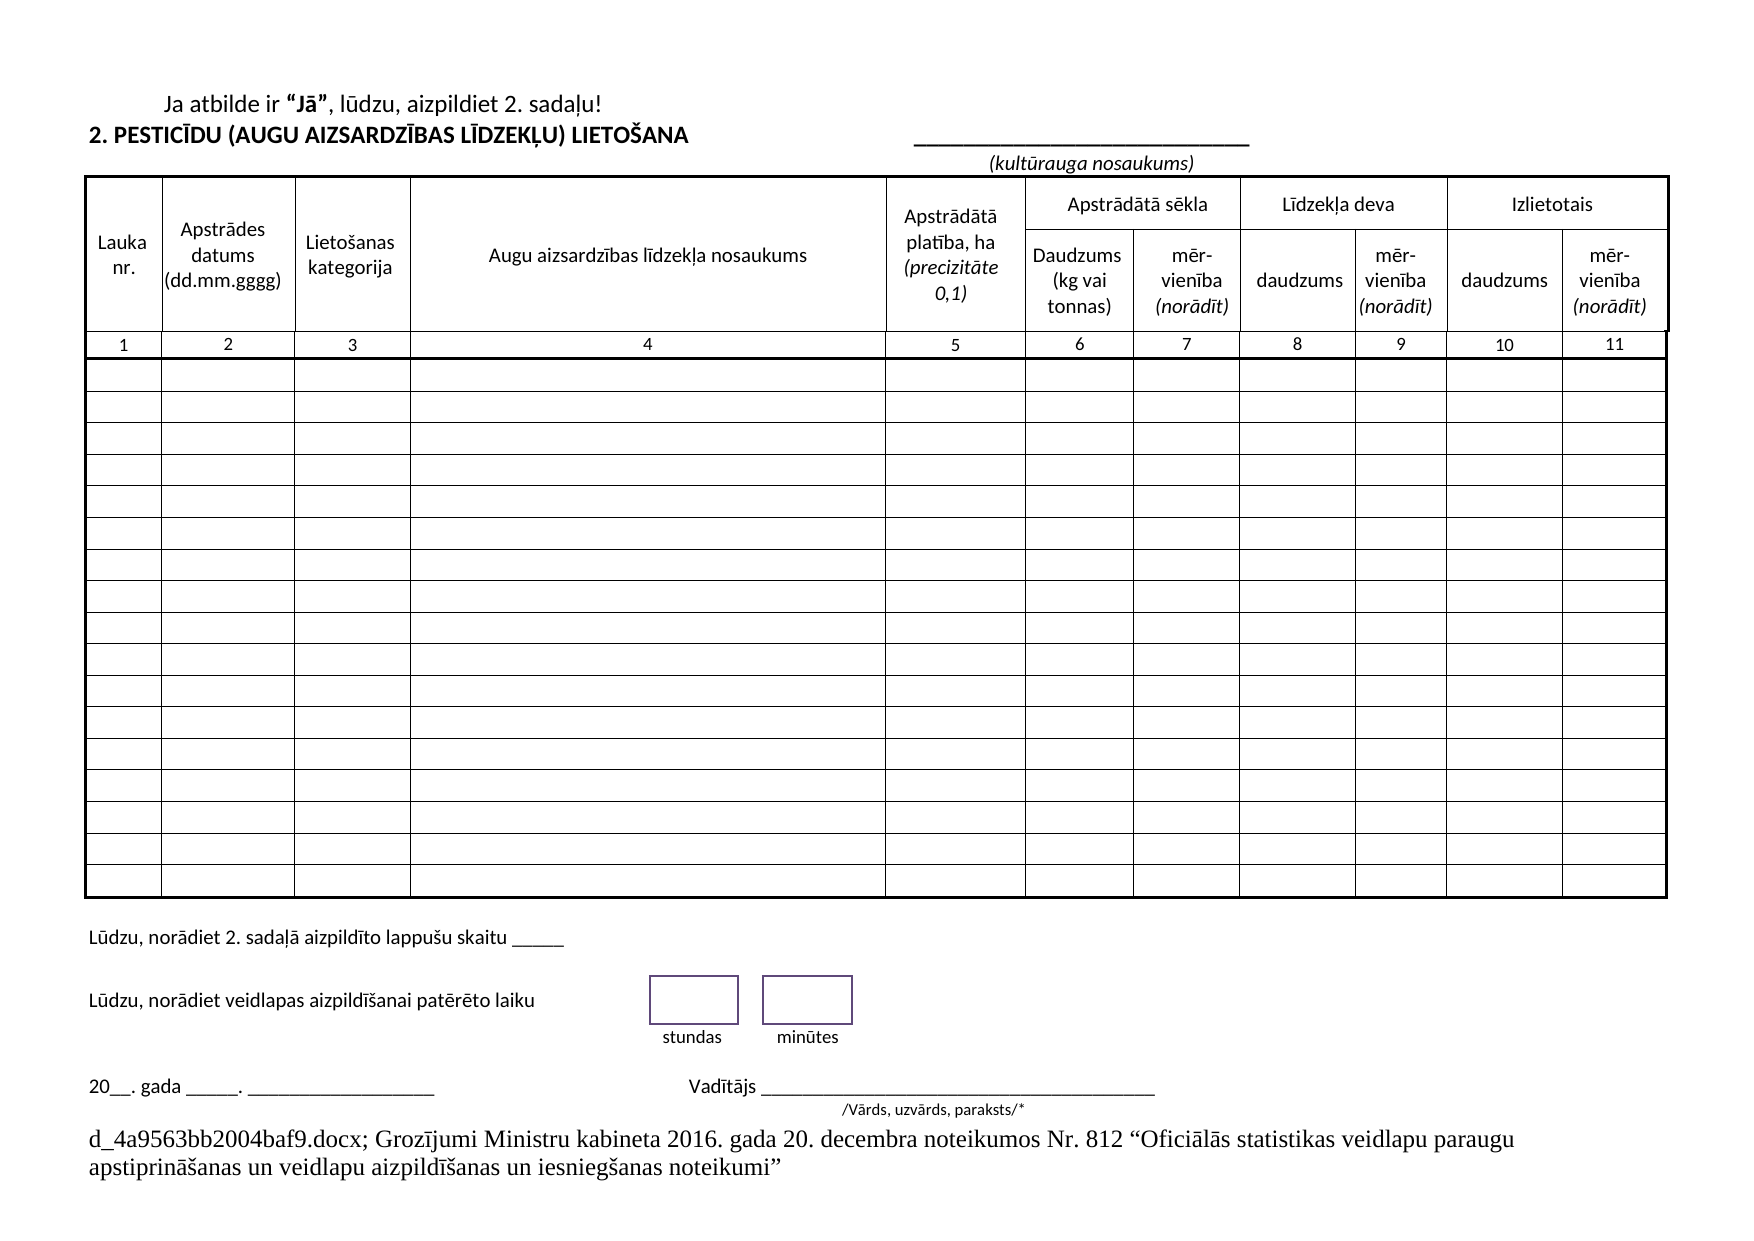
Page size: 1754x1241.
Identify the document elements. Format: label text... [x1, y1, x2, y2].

table_cell [162, 360, 294, 391]
text (kultūrauga nosaukums) [428, 150, 1665, 175]
table_cell [1134, 423, 1239, 454]
table_cell [162, 644, 294, 675]
table_cell 5 [886, 332, 1025, 357]
table_cell [411, 550, 885, 580]
table_header [764, 977, 851, 1023]
table_cell [1563, 707, 1665, 738]
table_cell [295, 802, 410, 832]
table_cell [1134, 834, 1239, 864]
table_cell 4 [411, 332, 885, 357]
table_cell [295, 581, 410, 612]
table_header [739, 975, 762, 1023]
table_cell [411, 518, 885, 548]
table_cell [1240, 486, 1355, 517]
table_cell [1240, 865, 1355, 896]
table_cell daudzums [1448, 230, 1562, 331]
table_cell [411, 707, 885, 738]
table_cell [1134, 739, 1239, 769]
table_cell mēr-vienība (norādīt) [1356, 230, 1447, 331]
table_cell 3 [295, 332, 410, 357]
table_cell [1240, 739, 1355, 769]
table_cell [1026, 455, 1133, 485]
table_cell [1356, 392, 1446, 422]
table_cell [295, 518, 410, 548]
table_cell [1240, 613, 1355, 643]
table_cell [1356, 455, 1446, 485]
table_cell [1026, 518, 1133, 548]
table_cell [1134, 550, 1239, 580]
table_cell [295, 644, 410, 675]
table_cell 1 [87, 332, 161, 357]
table_cell [1447, 770, 1562, 801]
table_cell mēr-vienība (norādīt) [1563, 230, 1667, 331]
table_cell [886, 392, 1025, 422]
table_cell [1563, 423, 1665, 454]
table_cell 8 [1240, 332, 1355, 357]
table_cell [295, 486, 410, 517]
table_cell [411, 360, 885, 391]
table_cell [162, 392, 294, 422]
table_cell [1026, 707, 1133, 738]
table_cell [1134, 581, 1239, 612]
table_cell [162, 423, 294, 454]
table_header Apstrādes datums (dd.mm.gggg) [163, 178, 295, 331]
table_cell [1134, 802, 1239, 832]
table_cell [1134, 770, 1239, 801]
table_cell [87, 455, 161, 485]
table_cell [411, 455, 885, 485]
table_cell [1563, 455, 1665, 485]
table_cell 6 [1026, 332, 1133, 357]
table_cell [162, 865, 294, 896]
table_cell [1563, 739, 1665, 769]
table_cell [1240, 518, 1355, 548]
table_cell [1026, 550, 1133, 580]
table_cell [87, 802, 161, 832]
table_cell [1026, 423, 1133, 454]
table_cell [411, 423, 885, 454]
table_cell [162, 486, 294, 517]
table_cell [295, 455, 410, 485]
table_cell [1356, 707, 1446, 738]
table_cell [1563, 834, 1665, 864]
table_cell [162, 739, 294, 769]
table_cell [1356, 802, 1446, 832]
table_cell [886, 770, 1025, 801]
table_cell [295, 834, 410, 864]
table_cell [1356, 360, 1446, 391]
table_cell [87, 739, 161, 769]
text 20__. gada _____. __________________ Vadītājs ______________________________________ [89, 1073, 1663, 1099]
table_cell [1026, 676, 1133, 706]
table_cell [162, 707, 294, 738]
table_cell [1134, 613, 1239, 643]
table_cell [1026, 644, 1133, 675]
table_cell [1134, 392, 1239, 422]
table_cell [411, 770, 885, 801]
table_cell [1447, 550, 1562, 580]
table_cell 7 [1134, 332, 1239, 357]
table_header Augu aizsardzības līdzekļa nosaukums [411, 178, 886, 331]
table_cell 9 [1356, 332, 1446, 357]
table_header Lūdzu, norādiet veidlapas aizpildīšanai patērēto laiku [78, 975, 649, 1023]
table_cell [1240, 360, 1355, 391]
table_cell [87, 676, 161, 706]
table_cell [295, 865, 410, 896]
table_cell [1134, 518, 1239, 548]
table_cell [1563, 865, 1665, 896]
text 2. PESTICĪDU (AUGU AIZSARDZĪBAS LĪDZEKĻU) LIETOŠANA ___________________________ [89, 119, 1665, 150]
table_cell [162, 455, 294, 485]
table_cell [1240, 455, 1355, 485]
table_cell [886, 423, 1025, 454]
table_cell [1356, 581, 1446, 612]
table_cell [87, 486, 161, 517]
table_cell [87, 392, 161, 422]
table_cell [1356, 676, 1446, 706]
table_cell [886, 865, 1025, 896]
table_header Apstrādātā platība, ha (precizitāte 0,1) [887, 178, 1025, 331]
table_cell [886, 486, 1025, 517]
table_cell [886, 550, 1025, 580]
table_cell [1026, 739, 1133, 769]
table_cell [1026, 486, 1133, 517]
table_cell [1240, 802, 1355, 832]
table_cell [1240, 707, 1355, 738]
table_cell [1356, 644, 1446, 675]
table_cell [1356, 518, 1446, 548]
table_cell [162, 518, 294, 548]
table_cell [1134, 455, 1239, 485]
table_cell [1026, 392, 1133, 422]
table_cell [886, 581, 1025, 612]
table_cell [87, 707, 161, 738]
table_cell [1026, 865, 1133, 896]
table_cell [1134, 707, 1239, 738]
table_cell [411, 644, 885, 675]
table_header Lietošanas kategorija [296, 178, 410, 331]
table_cell mēr-vienība (norādīt) [1134, 230, 1240, 331]
table_cell [1563, 360, 1665, 391]
table_cell [1240, 581, 1355, 612]
table_cell [87, 613, 161, 643]
table_cell [411, 676, 885, 706]
table_cell 11 [1563, 332, 1665, 357]
table_cell [295, 360, 410, 391]
table_cell [1356, 834, 1446, 864]
table_cell [411, 834, 885, 864]
table_cell [1447, 360, 1562, 391]
table_cell [1447, 676, 1562, 706]
table_cell [1240, 550, 1355, 580]
table_cell [1563, 770, 1665, 801]
table_cell [1134, 865, 1239, 896]
table_cell [1240, 392, 1355, 422]
table_cell [1356, 550, 1446, 580]
table_cell [1563, 581, 1665, 612]
table_cell [886, 739, 1025, 769]
table_cell [1447, 802, 1562, 832]
text /Vārds, uzvārds, paraksts/* [842, 1099, 1663, 1119]
table_cell [162, 550, 294, 580]
table_cell [1026, 581, 1133, 612]
table_cell [1563, 802, 1665, 832]
table_cell [411, 739, 885, 769]
table_cell [1563, 550, 1665, 580]
table_cell [1447, 518, 1562, 548]
table_cell [1447, 392, 1562, 422]
table_cell [162, 802, 294, 832]
table_cell [87, 644, 161, 675]
table_cell [87, 865, 161, 896]
table_cell [162, 676, 294, 706]
table_cell [1447, 739, 1562, 769]
table_cell [1447, 834, 1562, 864]
table_cell [1026, 360, 1133, 391]
table_cell [1356, 423, 1446, 454]
table_cell [1447, 486, 1562, 517]
table_cell [1134, 644, 1239, 675]
table_cell [295, 423, 410, 454]
table_cell [1240, 834, 1355, 864]
table_header [651, 977, 737, 1023]
table_header Līdzekļa deva [1241, 178, 1447, 229]
table_cell 2 [162, 332, 294, 357]
table_cell [1447, 707, 1562, 738]
table_cell [295, 392, 410, 422]
table_cell [87, 581, 161, 612]
table_cell [411, 581, 885, 612]
table_cell [1563, 644, 1665, 675]
table_cell Daudzums (kg vai tonnas) [1026, 230, 1133, 331]
text stundas minūtes [89, 1025, 1674, 1048]
table_cell [87, 423, 161, 454]
table_cell [162, 581, 294, 612]
table_cell [411, 613, 885, 643]
text Lūdzu, norādiet 2. sadaļā aizpildīto lappušu skaitu _____ [89, 924, 1665, 949]
table_cell [1240, 676, 1355, 706]
table_cell [886, 518, 1025, 548]
table_cell [162, 613, 294, 643]
table_cell [162, 834, 294, 864]
table_header Lauka nr. [87, 178, 162, 331]
table_cell [87, 518, 161, 548]
table_cell [1563, 613, 1665, 643]
table_cell [886, 834, 1025, 864]
table_cell [886, 644, 1025, 675]
table_cell [1563, 486, 1665, 517]
table_cell [1026, 613, 1133, 643]
table_cell [295, 613, 410, 643]
table_cell [295, 550, 410, 580]
table_cell [886, 613, 1025, 643]
table_cell [1026, 834, 1133, 864]
table_cell [886, 455, 1025, 485]
table_cell [295, 676, 410, 706]
table_cell [1447, 455, 1562, 485]
table_cell [411, 486, 885, 517]
table_header Apstrādātā sēkla [1026, 178, 1240, 229]
table_cell [1356, 613, 1446, 643]
table_cell [87, 834, 161, 864]
table_cell [411, 392, 885, 422]
table_cell [1134, 486, 1239, 517]
table_cell [1026, 802, 1133, 832]
table_cell [886, 802, 1025, 832]
table_cell [1134, 360, 1239, 391]
table_cell [886, 360, 1025, 391]
table_cell [1447, 423, 1562, 454]
table_cell [1026, 770, 1133, 801]
table_cell [1134, 676, 1239, 706]
table_cell [886, 676, 1025, 706]
table_cell [886, 707, 1025, 738]
table_cell [1563, 392, 1665, 422]
table_cell daudzums [1241, 230, 1355, 331]
table_cell [1356, 865, 1446, 896]
table_cell [295, 707, 410, 738]
table_cell [1356, 739, 1446, 769]
table_cell [1447, 613, 1562, 643]
table_cell [1356, 770, 1446, 801]
table_cell [1240, 770, 1355, 801]
table_cell [1240, 644, 1355, 675]
table_cell [411, 865, 885, 896]
table_cell 10 [1447, 332, 1562, 357]
table_cell [1447, 865, 1562, 896]
table_cell [1240, 423, 1355, 454]
table_cell [411, 802, 885, 832]
table_header Izlietotais [1448, 178, 1667, 229]
table_cell [295, 770, 410, 801]
table_cell [1447, 644, 1562, 675]
table_cell [295, 739, 410, 769]
table_cell [162, 770, 294, 801]
table_cell [1563, 518, 1665, 548]
table_cell [87, 770, 161, 801]
table_cell [87, 360, 161, 391]
table_cell [87, 550, 161, 580]
table_cell [1356, 486, 1446, 517]
table_cell [1563, 676, 1665, 706]
text Ja atbilde ir “Jā”, lūdzu, aizpildiet 2. sadaļu! [89, 89, 1665, 119]
table_cell [1447, 581, 1562, 612]
